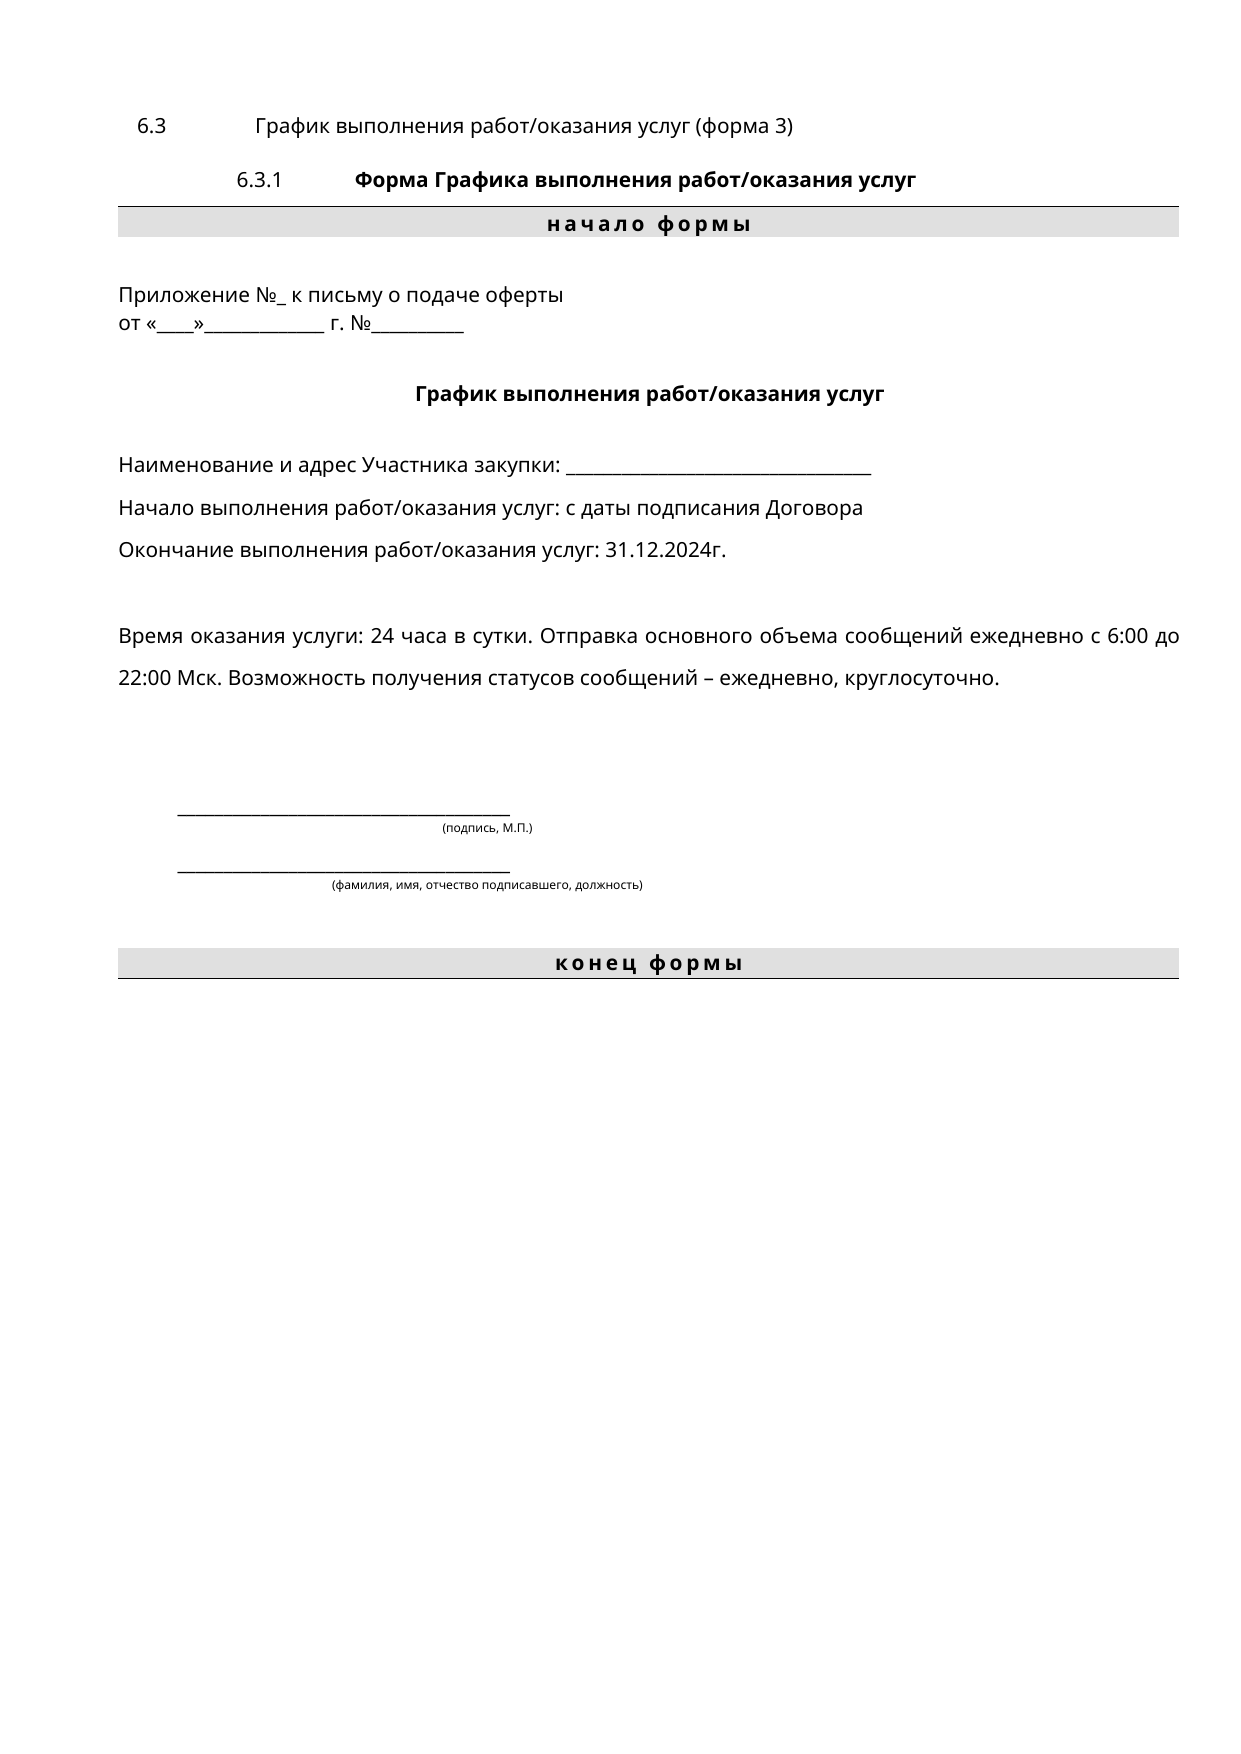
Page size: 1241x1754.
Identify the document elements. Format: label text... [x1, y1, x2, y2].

text (подпись, М.П.) [118, 820, 797, 848]
text Наименование и адрес Участника закупки: _________________________________ [118, 450, 1181, 479]
text График выполнения работ/оказания услуг [118, 379, 1181, 408]
text конец формы [118, 948, 1179, 978]
subtitle График выполнения работ/оказания услуг (форма 3) [137, 111, 1181, 140]
text Приложение №_ к письму о подаче оферты от «____»_____________ г. №__________ [118, 280, 1181, 337]
text Начало выполнения работ/оказания услуг: с даты подписания Договора [118, 493, 1181, 521]
text Время оказания услуги: 24 часа в сутки. Отправка основного объема сообщений ежедневно с 6:00 до 22:00 Мск. Возможность получения статусов сообщений – ежедневно, круглосуточно. [118, 621, 1181, 692]
text начало формы [118, 207, 1179, 237]
text Окончание выполнения работ/оказания услуг: 31.12.2024г. [118, 536, 1181, 564]
text (фамилия, имя, отчество подписавшего, должность) [118, 877, 797, 905]
text ____________________________________ [118, 848, 1181, 877]
text ____________________________________ [118, 791, 1181, 820]
list Форма Графика выполнения работ/оказания услуг [236, 165, 1181, 193]
